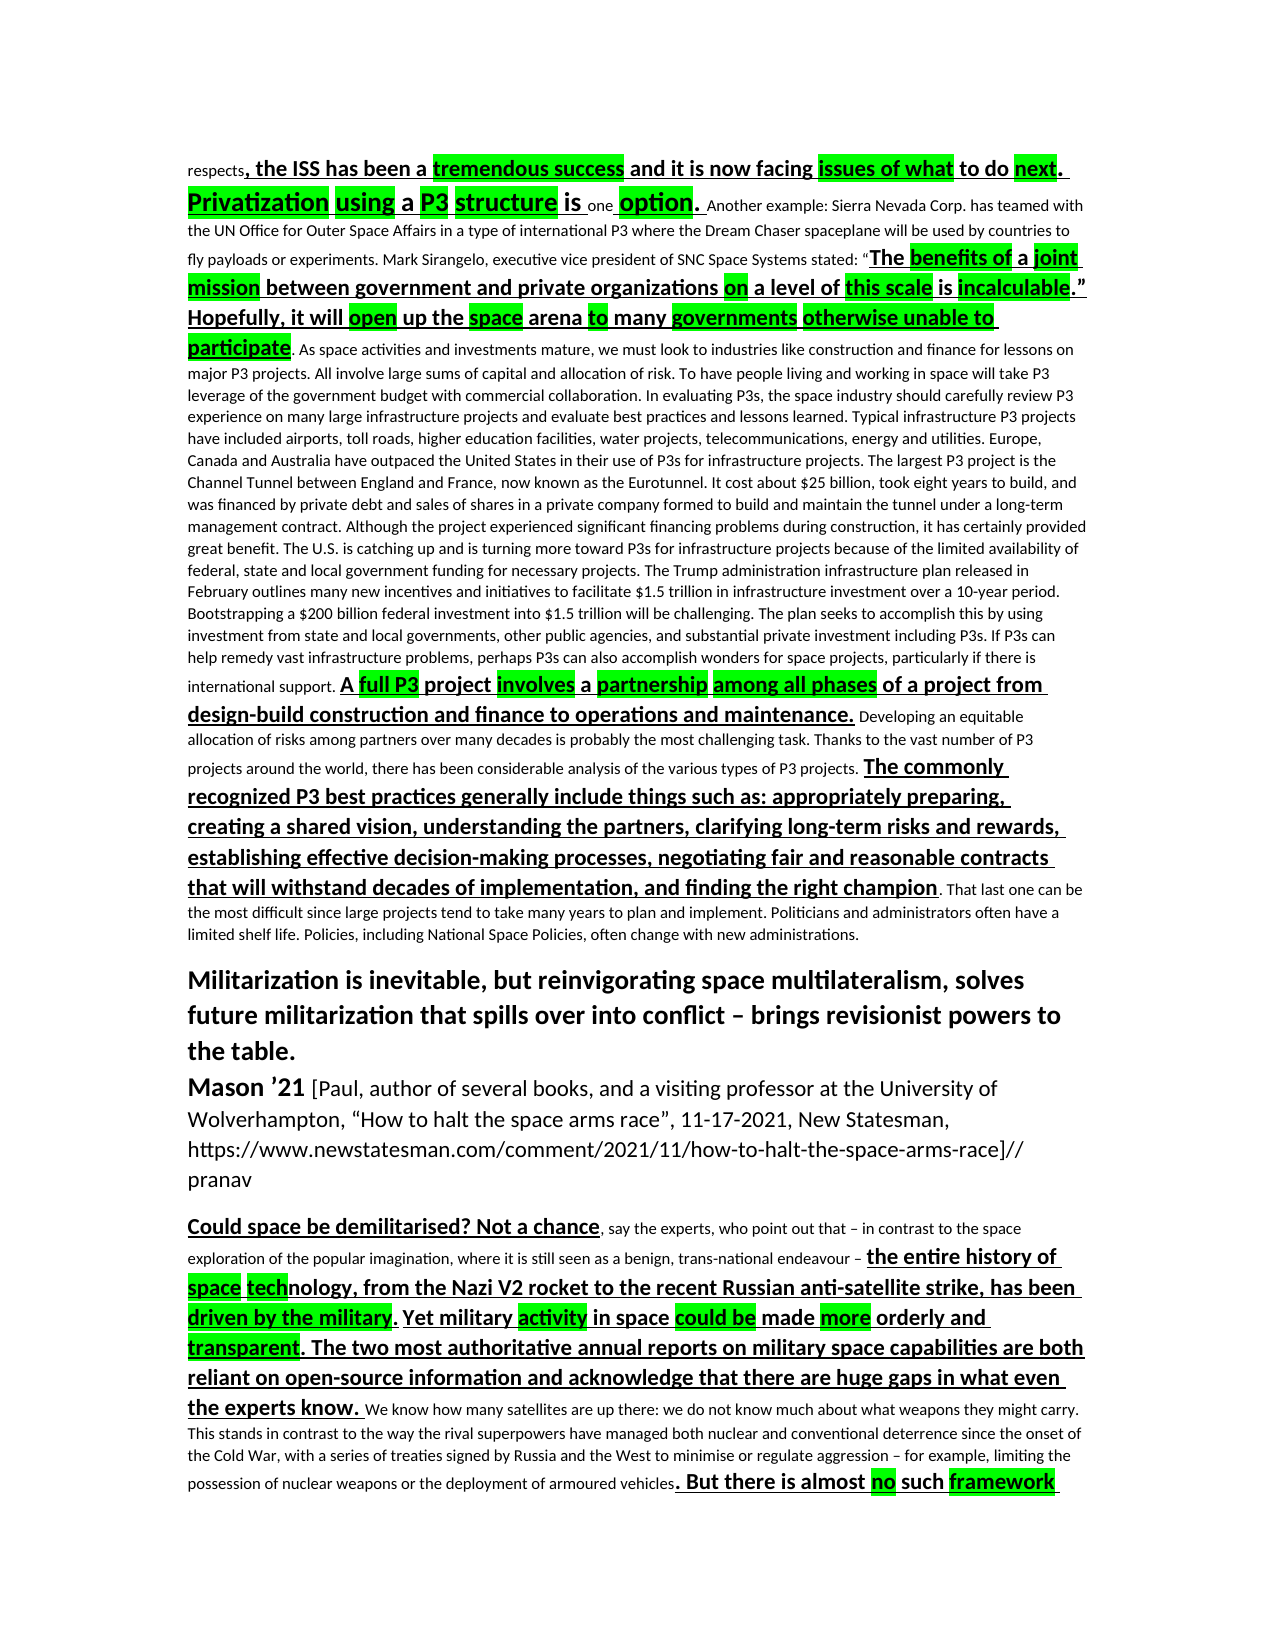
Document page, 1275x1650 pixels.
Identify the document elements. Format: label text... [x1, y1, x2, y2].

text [187, 1212, 1087, 1496]
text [187, 150, 1087, 297]
text Mason ’21 [Paul, author of several books, and a visiting professor at the University of Wolverhampton, “How to halt the space arms race”, 11-17-2021, New Statesman, https://www.newstatesman.com/comment/2021/11/how-to-halt-the-space-arms-race]//pranav [187, 1070, 1087, 1193]
subtitle Militarization is inevitable, but reinvigorating space multilateralism, solves future militarization that spills over into conflict – brings revisionist powers to the table. [187, 963, 1087, 1067]
